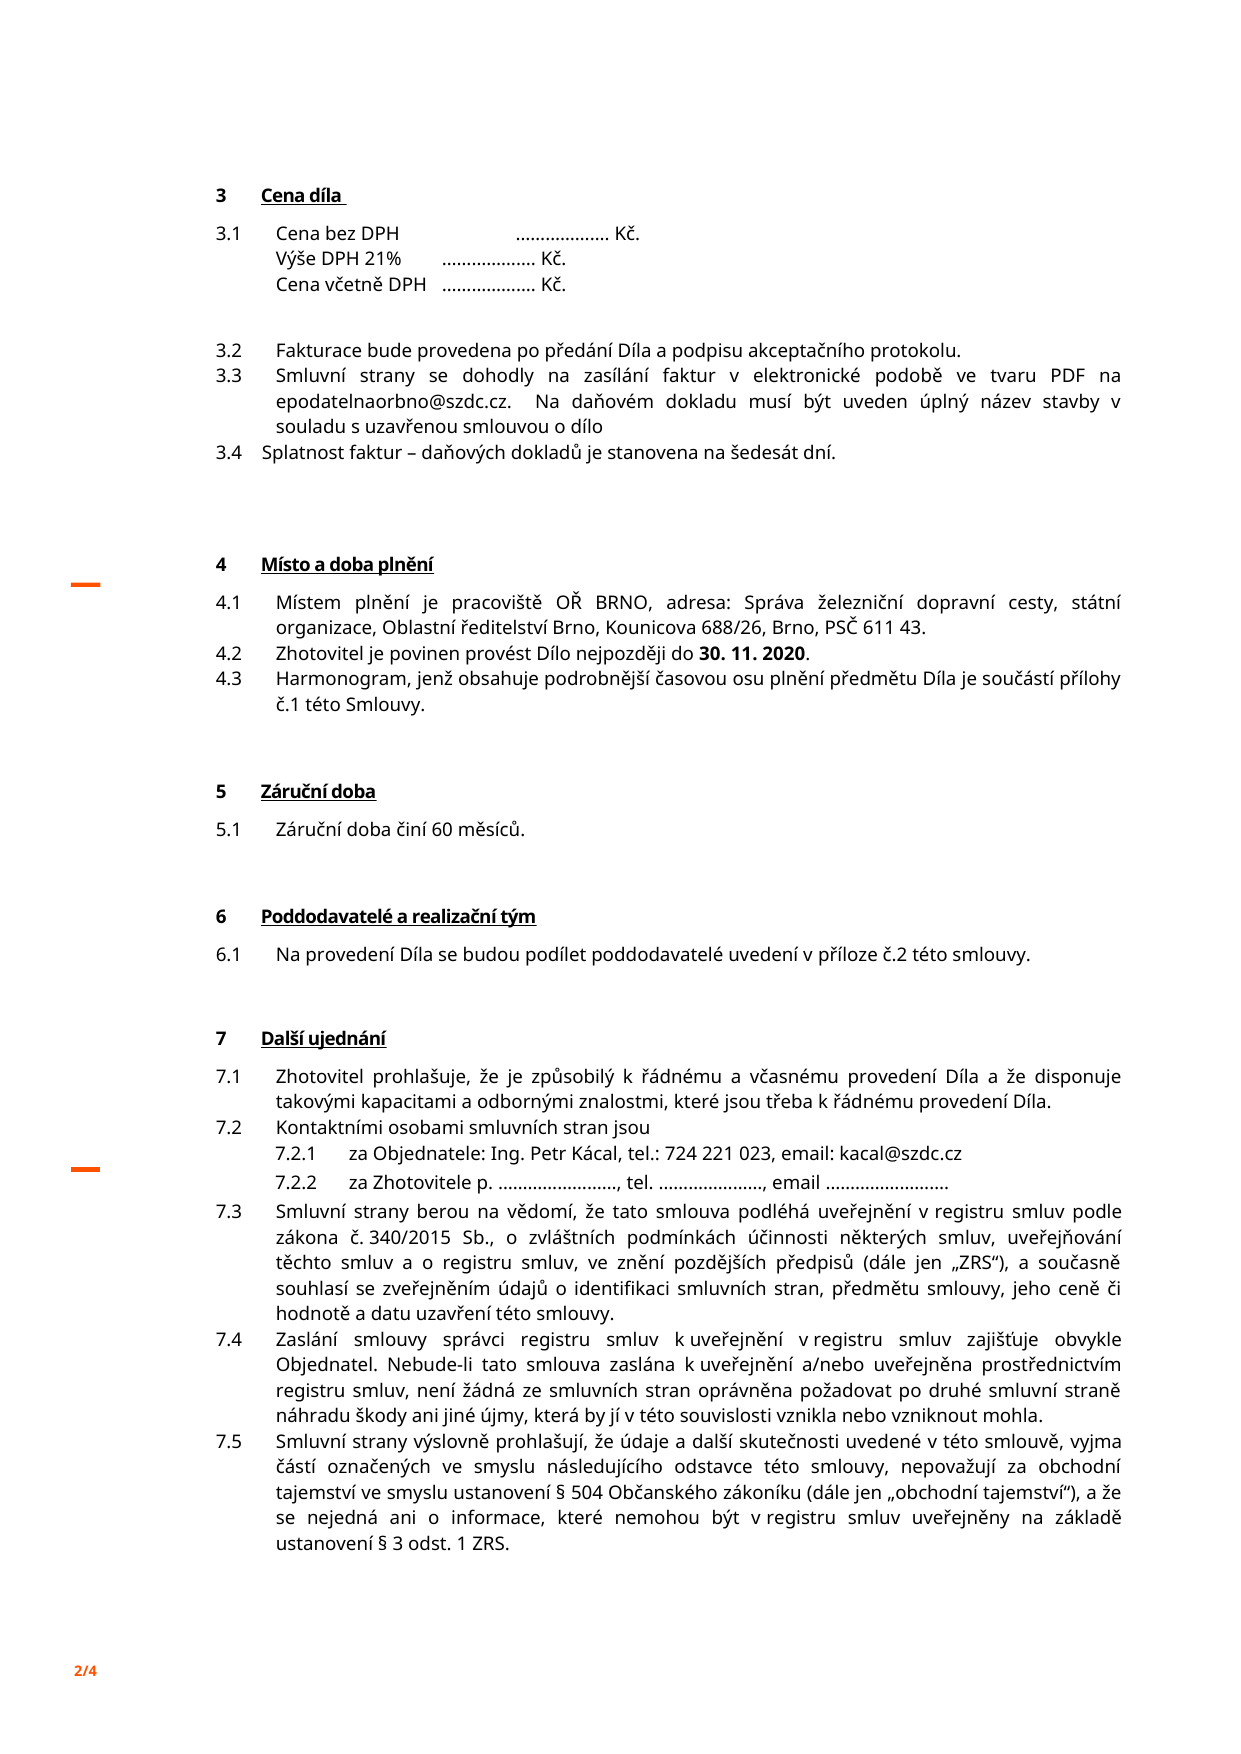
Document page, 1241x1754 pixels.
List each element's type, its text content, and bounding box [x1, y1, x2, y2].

subtitle Harmonogram, jenž obsahuje podrobnější časovou osu plnění předmětu Díla je součástí přílohy č.1 této Smlouvy. [216, 666, 1122, 717]
subtitle za Objednatele: Ing. Petr Kácal, tel.: 724 221 023, email: kacal@szdc.cz [275, 1140, 1122, 1165]
subtitle Poddodavatelé a realizační tým [216, 903, 1122, 928]
subtitle za Zhotovitele p. ……………………, tel. …………………, email ……………………. [275, 1169, 1122, 1195]
text 3.4 Splatnost faktur – daňových dokladů je stanovena na šedesát dní. [216, 439, 1122, 465]
subtitle Zhotovitel je povinen provést Dílo nejpozději do 30. 11. 2020. [216, 640, 1122, 666]
subtitle Zhotovitel prohlašuje, že je způsobilý k řádnému a včasnému provedení Díla a že disponuje takovými kapacitami a odbornými znalostmi, které jsou třeba k řádnému provedení Díla. [216, 1063, 1122, 1114]
subtitle Smluvní strany berou na vědomí, že tato smlouva podléhá uveřejnění v registru smluv podle zákona č. 340/2015 Sb., o zvláštních podmínkách účinnosti některých smluv, uveřejňování těchto smluv a o registru smluv, ve znění pozdějších předpisů (dále jen „ZRS“), a současně souhlasí se zveřejněním údajů o identifikaci smluvních stran, předmětu smlouvy, jeho ceně či hodnotě a datu uzavření této smlouvy. [216, 1198, 1122, 1326]
subtitle Kontaktními osobami smluvních stran jsou [216, 1114, 1122, 1140]
subtitle Cena díla [216, 182, 1122, 207]
subtitle Fakturace bude provedena po předání Díla a podpisu akceptačního protokolu. [216, 337, 1122, 363]
subtitle Na provedení Díla se budou podílet poddodavatelé uvedení v příloze č.2 této smlouvy. [216, 941, 1122, 966]
subtitle Místo a doba plnění [216, 551, 1122, 577]
subtitle Záruční doba [216, 778, 1122, 803]
subtitle Cena bez DPH ………………. Kč. [216, 220, 1122, 246]
subtitle Smluvní strany se dohodly na zasílání faktur v elektronické podobě ve tvaru PDF na epodatelnaorbno@szdc.cz. Na daňovém dokladu musí být uveden úplný název stavby v souladu s uzavřenou smlouvou o dílo [216, 363, 1122, 439]
subtitle Záruční doba činí 60 měsíců. [216, 816, 1122, 842]
subtitle Cena včetně DPH ………………. Kč. [276, 271, 1122, 297]
subtitle Další ujednání [216, 1025, 1122, 1051]
subtitle Místem plnění je pracoviště OŘ BRNO, adresa: Správa železniční dopravní cesty, státní organizace, Oblastní ředitelství Brno, Kounicova 688/26, Brno, PSČ 611 43. [216, 589, 1122, 640]
subtitle Smluvní strany výslovně prohlašují, že údaje a další skutečnosti uvedené v této smlouvě, vyjma částí označených ve smyslu následujícího odstavce této smlouvy, nepovažují za obchodní tajemství ve smyslu ustanovení § 504 Občanského zákoníku (dále jen „obchodní tajemství“), a že se nejedná ani o informace, které nemohou být v registru smluv uveřejněny na základě ustanovení § 3 odst. 1 ZRS. [216, 1428, 1122, 1556]
subtitle Zaslání smlouvy správci registru smluv k uveřejnění v registru smluv zajišťuje obvykle Objednatel. Nebude-li tato smlouva zaslána k uveřejnění a/nebo uveřejněna prostřednictvím registru smluv, není žádná ze smluvních stran oprávněna požadovat po druhé smluvní straně náhradu škody ani jiné újmy, která by jí v této souvislosti vznikla nebo vzniknout mohla. [216, 1326, 1122, 1428]
subtitle Výše DPH 21% ………………. Kč. [276, 246, 1122, 271]
